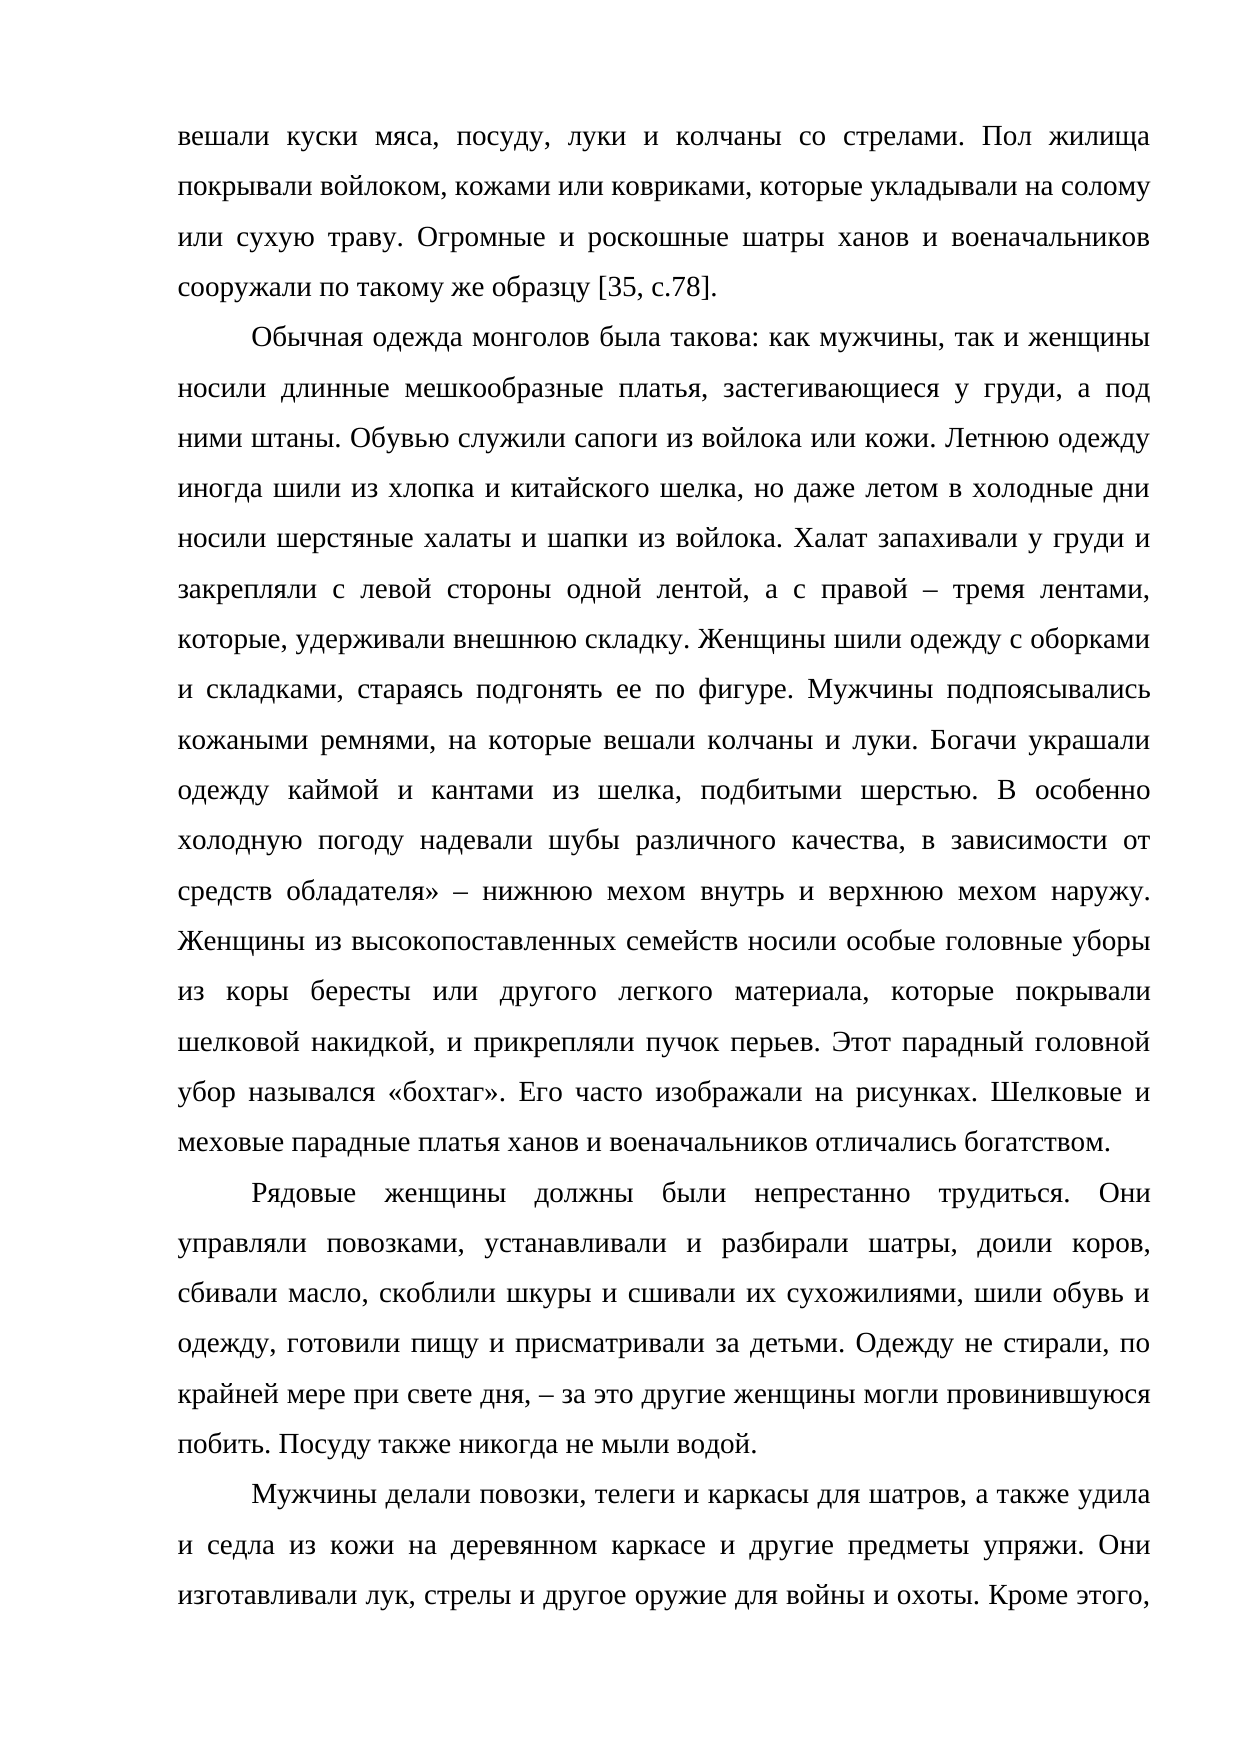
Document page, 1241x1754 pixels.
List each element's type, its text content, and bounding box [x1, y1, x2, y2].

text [177, 1477, 1152, 1611]
text Рядовые женщины должны были непрестанно трудиться. Они управляли повозками, устанавливали и разбирали шатры, доили коров, сбивали масло, скоблили шкуры и сшивали их сухожилиями, шили обувь и одежду, готовили пищу и присматривали за детьми. Одежду не стирали, по крайней мере при свете дня, – за это другие женщины могли провинившуюся побить. Посуду также никогда не мыли водой. [177, 1175, 1152, 1460]
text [177, 118, 1152, 303]
text Обычная одежда монголов была такова: как мужчины, так и женщины носили длинные мешкообразные платья, застегивающиеся у груди, а под ними штаны. Обувью служили сапоги из войлока или кожи. Летнюю одежду иногда шили из хлопка и китайского шелка, но даже летом в холодные дни носили шерстяные халаты и шапки из войлока. Халат запахивали у груди и закрепляли с левой стороны одной лентой, а с правой – тремя лентами, которые, удерживали внешнюю складку. Женщины шили одежду с оборками и складками, стараясь подгонять ее по фигуре. Мужчины подпоясывались кожаными ремнями, на которые вешали колчаны и луки. Богачи украшали одежду каймой и кантами из шелка, подбитыми шерстью. В особенно холодную погоду надевали шубы различного качества, в зависимости от средств обладателя» – нижнюю мехом внутрь и верхнюю мехом наружу. Женщины из высокопоставленных семейств носили особые головные уборы из коры бересты или другого легкого материала, которые покрывали шелковой накидкой, и прикрепляли пучок перьев. Этот парадный головной убор назывался «бохтаг». Его часто изображали на рисунках. Шелковые и меховые парадные платья ханов и военачальников отличались богатством. [177, 319, 1152, 1158]
